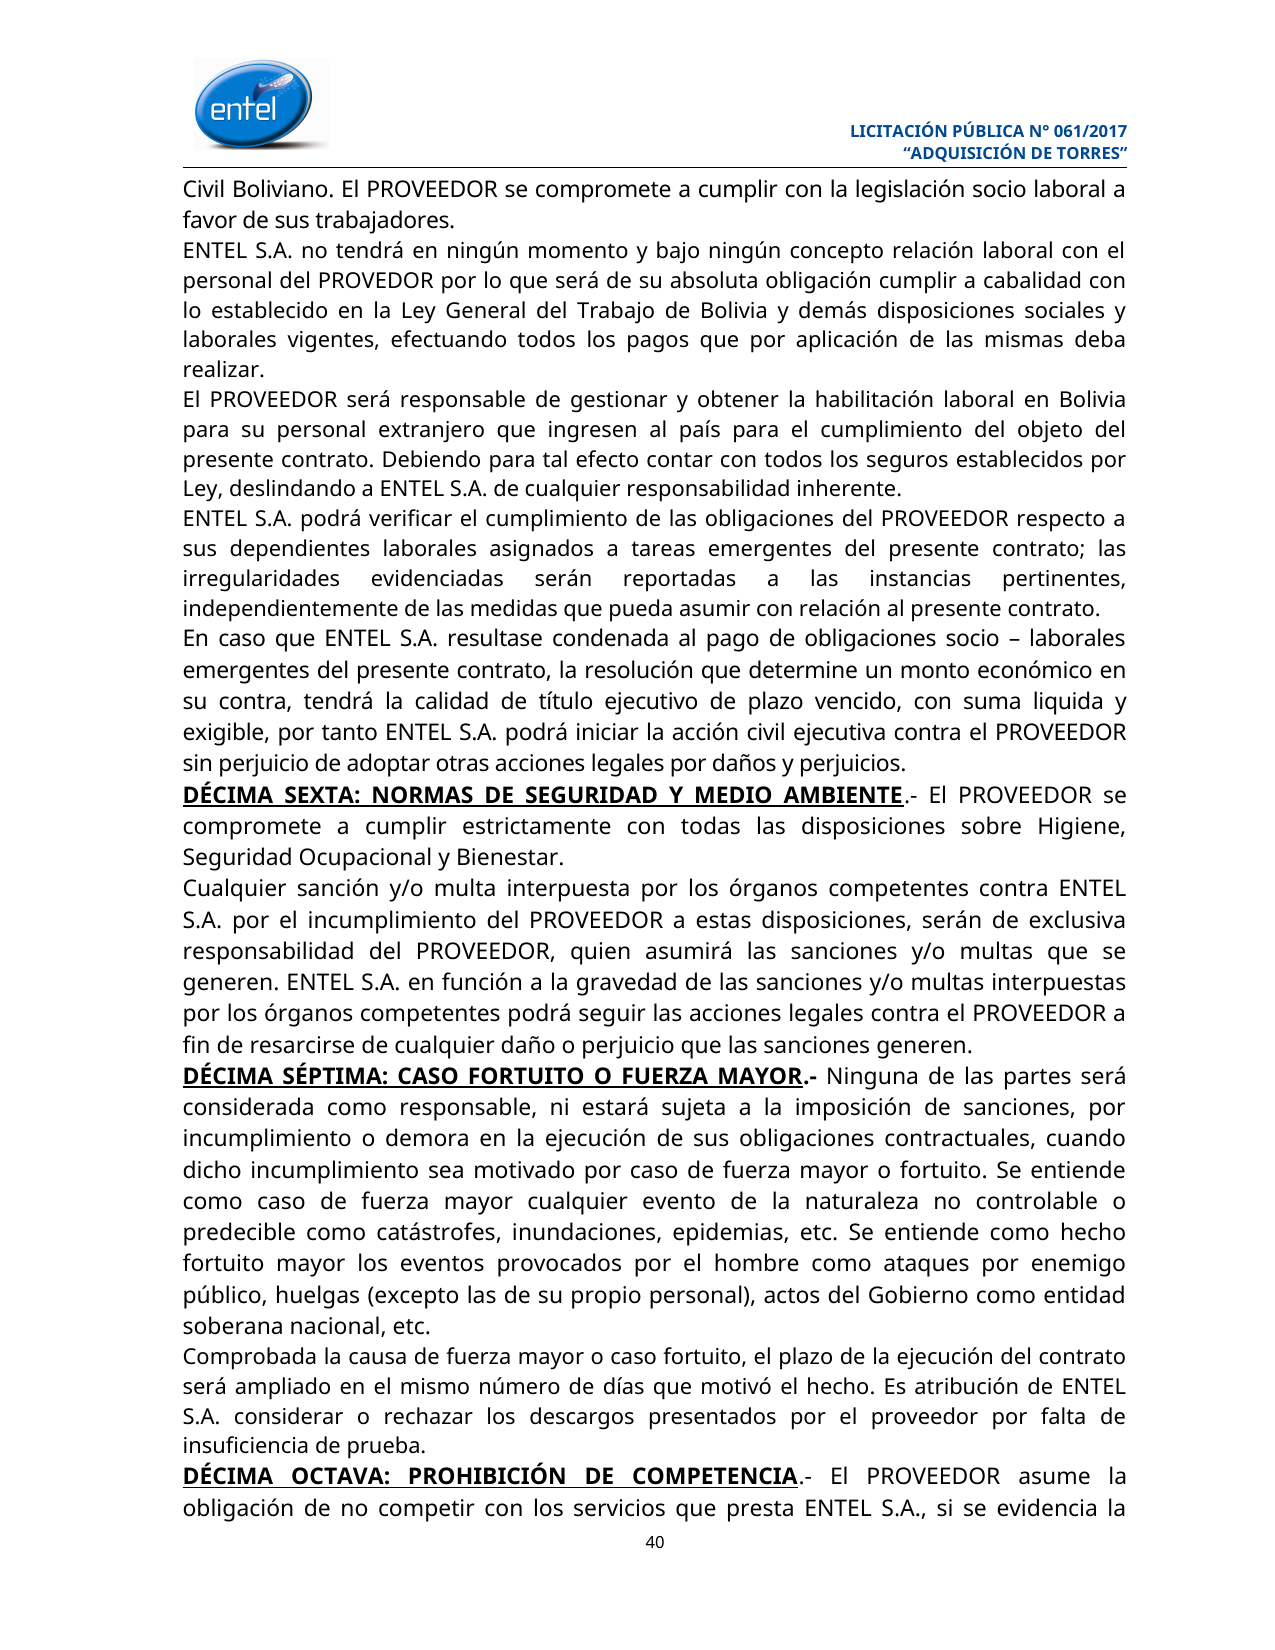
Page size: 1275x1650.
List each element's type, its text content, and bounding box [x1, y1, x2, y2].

text Comprobada la causa de fuerza mayor o caso fortuito, el plazo de la ejecución del contrato será ampliado en el mismo número de días que motivó el hecho. Es atribución de ENTEL S.A. considerar o rechazar los descargos presentados por el proveedor por falta de insuficiencia de prueba. [182, 1341, 1127, 1460]
picture [194, 58, 330, 150]
text ENTEL S.A. no tendrá en ningún momento y bajo ningún concepto relación laboral con el personal del PROVEDOR por lo que será de su absoluta obligación cumplir a cabalidad con lo establecido en la Ley General del Trabajo de Bolivia y demás disposiciones sociales y laborales vigentes, efectuando todos los pagos que por aplicación de las mismas deba realizar. [182, 235, 1127, 384]
text ENTEL S.A. podrá verificar el cumplimiento de las obligaciones del PROVEEDOR respecto a sus dependientes laborales asignados a tareas emergentes del presente contrato; las irregularidades evidenciadas serán reportadas a las instancias pertinentes, independientemente de las medidas que pueda asumir con relación al presente contrato. [182, 503, 1127, 622]
text El PROVEEDOR será responsable de gestionar y obtener la habilitación laboral en Bolivia para su personal extranjero que ingresen al país para el cumplimiento del objeto del presente contrato. Debiendo para tal efecto contar con todos los seguros establecidos por Ley, deslindando a ENTEL S.A. de cualquier responsabilidad inherente. [182, 384, 1127, 503]
text DÉCIMA SEXTA: NORMAS DE SEGURIDAD Y MEDIO AMBIENTE.- El PROVEEDOR se compromete a cumplir estrictamente con todas las disposiciones sobre Higiene, Seguridad Ocupacional y Bienestar. [182, 778, 1127, 872]
text Cualquier sanción y/o multa interpuesta por los órganos competentes contra ENTEL S.A. por el incumplimiento del PROVEEDOR a estas disposiciones, serán de exclusiva responsabilidad del PROVEEDOR, quien asumirá las sanciones y/o multas que se generen. ENTEL S.A. en función a la gravedad de las sanciones y/o multas interpuestas por los órganos competentes podrá seguir las acciones legales contra el PROVEEDOR a fin de resarcirse de cualquier daño o perjuicio que las sanciones generen. [182, 872, 1127, 1060]
text DÉCIMA SÉPTIMA: CASO FORTUITO O FUERZA MAYOR.- Ninguna de las partes será considerada como responsable, ni estará sujeta a la imposición de sanciones, por incumplimiento o demora en la ejecución de sus obligaciones contractuales, cuando dicho incumplimiento sea motivado por caso de fuerza mayor o fortuito. Se entiende como caso de fuerza mayor cualquier evento de la naturaleza no controlable o predecible como catástrofes, inundaciones, epidemias, etc. Se entiende como hecho fortuito mayor los eventos provocados por el hombre como ataques por enemigo público, huelgas (excepto las de su propio personal), actos del Gobierno como entidad soberana nacional, etc. [182, 1060, 1127, 1341]
text En caso que ENTEL S.A. resultase condenada al pago de obligaciones socio – laborales emergentes del presente contrato, la resolución que determine un monto económico en su contra, tendrá la calidad de título ejecutivo de plazo vencido, con suma liquida y exigible, por tanto ENTEL S.A. podrá iniciar la acción civil ejecutiva contra el PROVEEDOR sin perjuicio de adoptar otras acciones legales por daños y perjuicios. [182, 622, 1127, 778]
